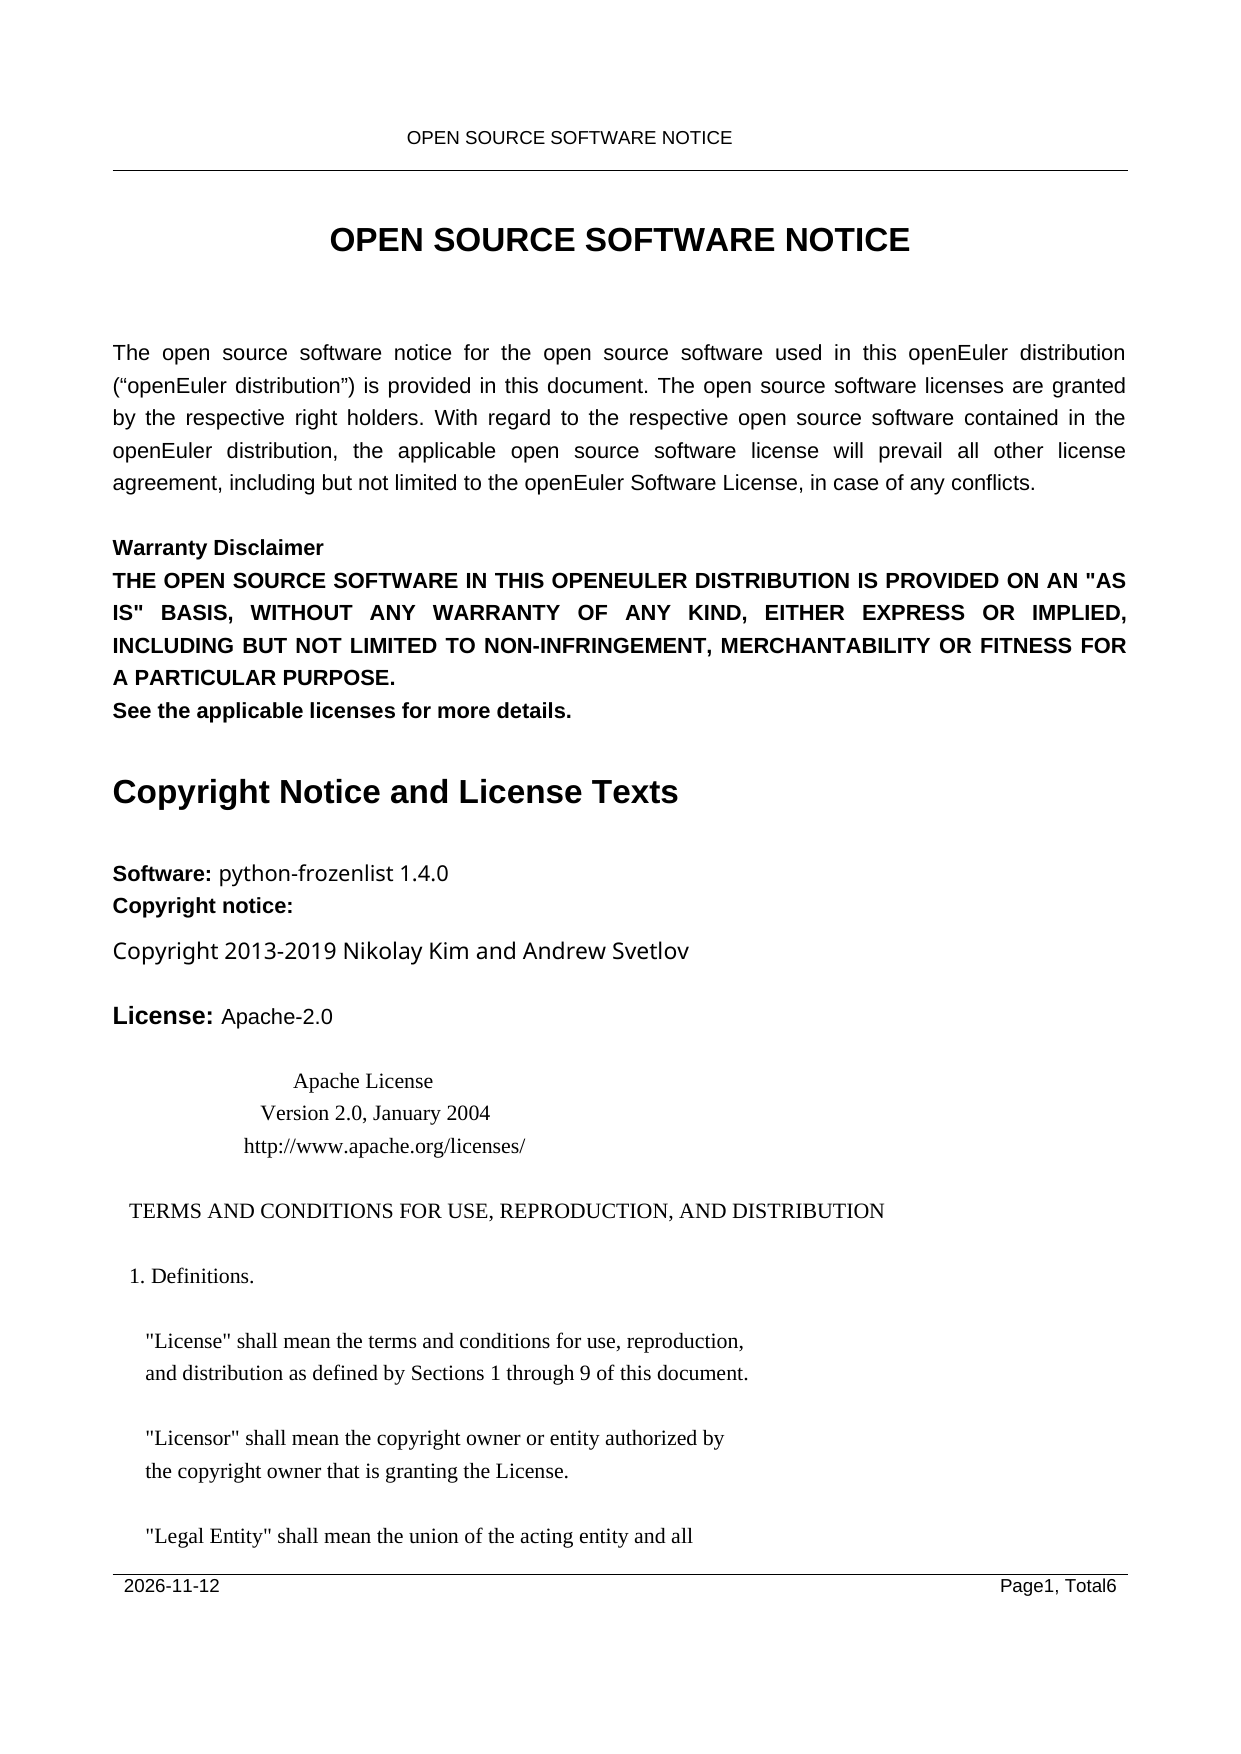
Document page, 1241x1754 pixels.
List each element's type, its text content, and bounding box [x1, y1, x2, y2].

text THE OPEN SOURCE SOFTWARE IN THIS OPENEULER DISTRIBUTION IS PROVIDED ON AN "AS IS" BASIS, WITHOUT ANY WARRANTY OF ANY KIND, EITHER EXPRESS OR IMPLIED, INCLUDING BUT NOT LIMITED TO NON-INFRINGEMENT, MERCHANTABILITY OR FITNESS FOR A PARTICULAR PURPOSE. See the applicable licenses for more details. [112, 564, 1128, 726]
text Copyright Notice and License Texts [112, 759, 1128, 824]
text Copyright 2013-2019 Nikolay Kim and Andrew Svetlov [112, 934, 1128, 999]
text OPEN SOURCE SOFTWARE NOTICE [112, 206, 1128, 271]
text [112, 1031, 1128, 1551]
text License: Apache-2.0 [112, 999, 1128, 1031]
text Copyright notice: [112, 889, 1128, 921]
text The open source software notice for the open source software used in this openEuler distribution (“openEuler distribution”) is provided in this document. The open source software licenses are granted by the respective right holders. With regard to the respective open source software contained in the openEuler distribution, the applicable open source software license will prevail all other license agreement, including but not limited to the openEuler Software License, in case of any conflicts. [112, 336, 1128, 499]
text Warranty Disclaimer [112, 531, 1128, 564]
title Software: python-frozenlist 1.4.0 [112, 856, 1128, 889]
